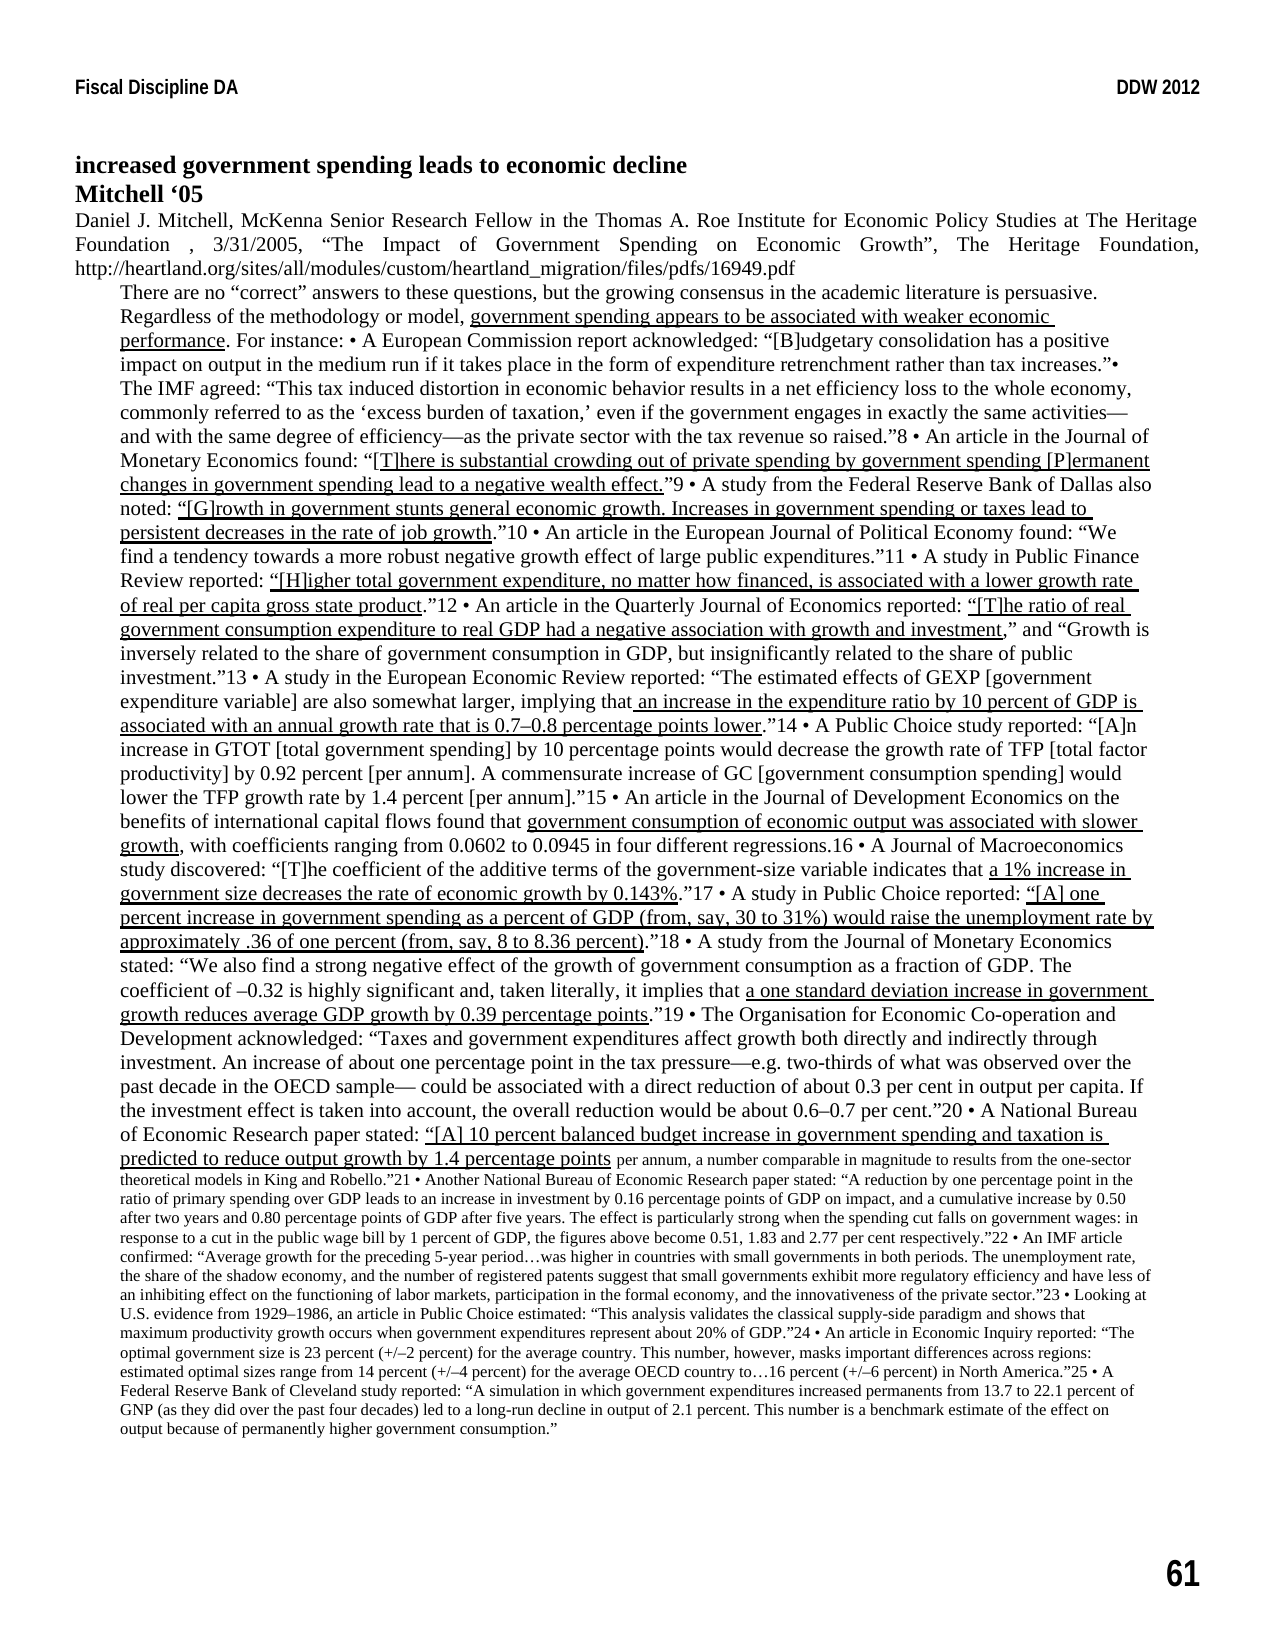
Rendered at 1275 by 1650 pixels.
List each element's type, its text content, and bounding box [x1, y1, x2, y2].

text Daniel J. Mitchell, McKenna Senior Research Fellow in the Thomas A. Roe Institute for Economic Policy Studies at The Heritage Foundation , 3/31/2005, “The Impact of Government Spending on Economic Growth”, The Heritage Foundation, http://heartland.org/sites/all/modules/custom/heartland_migration/files/pdfs/16949.pdf [75, 207, 1200, 280]
text There are no “correct” answers to these questions, but the growing consensus in the academic literature is persuasive. Regardless of the methodology or model, government spending appears to be associated with weaker economic performance. For instance: • A European Commission report acknowledged: “[B]udgetary consolidation has a positive impact on output in the medium run if it takes place in the form of expenditure retrenchment rather than tax increases.”• The IMF agreed: “This tax induced distortion in economic behavior results in a net efficiency loss to the whole economy, commonly referred to as the ‘excess burden of taxation,’ even if the government engages in exactly the same activities—and with the same degree of efficiency—as the private sector with the tax revenue so raised.”8 • An article in the Journal of Monetary Economics found: “[T]here is substantial crowding out of private spending by government spending [P]ermanent changes in government spending lead to a negative wealth effect.”9 • A study from the Federal Reserve Bank of Dallas also noted: “[G]rowth in government stunts general economic growth. Increases in government spending or taxes lead to persistent decreases in the rate of job growth.”10 • An article in the European Journal of Political Economy found: “We find a tendency towards a more robust negative growth effect of large public expenditures.”11 • A study in Public Finance Review reported: “[H]igher total government expenditure, no matter how financed, is associated with a lower growth rate of real per capita gross state product.”12 • An article in the Quarterly Journal of Economics reported: “[T]he ratio of real government consumption expenditure to real GDP had a negative association with growth and investment,” and “Growth is inversely related to the share of government consumption in GDP, but insignificantly related to the share of public investment.”13 • A study in the European Economic Review reported: “The estimated effects of GEXP [government expenditure variable] are also somewhat larger, implying that an increase in the expenditure ratio by 10 percent of GDP is associated with an annual growth rate that is 0.7–0.8 percentage points lower.”14 • A Public Choice study reported: “[A]n increase in GTOT [total government spending] by 10 percentage points would decrease the growth rate of TFP [total factor productivity] by 0.92 percent [per annum]. A commensurate increase of GC [government consumption spending] would lower the TFP growth rate by 1.4 percent [per annum].”15 • An article in the Journal of Development Economics on the benefits of international capital flows found that government consumption of economic output was associated with slower growth, with coefficients ranging from 0.0602 to 0.0945 in four different regressions.16 • A Journal of Macroeconomics study discovered: “[T]he coefficient of the additive terms of the government-size variable indicates that a 1% increase in government size decreases the rate of economic growth by 0.143%.”17 • A study in Public Choice reported: “[A] one percent increase in government spending as a percent of GDP (from, say, 30 to 31%) would raise the unemployment rate by approximately .36 of one percent (from, say, 8 to 8.36 percent).”18 • A study from the Journal of Monetary Economics stated: “We also find a strong negative effect of the growth of government consumption as a fraction of GDP. The coefficient of –0.32 is highly significant and, taken literally, it implies that a one standard deviation increase in government growth reduces average GDP growth by 0.39 percentage points.”19 • The Organisation for Economic Co-operation and Development acknowledged: “Taxes and government expenditures affect growth both directly and indirectly through investment. An increase of about one percentage point in the tax pressure—e.g. two-thirds of what was observed over the past decade in the OECD sample— could be associated with a direct reduction of about 0.3 per cent in output per capita. If the investment effect is taken into account, the overall reduction would be about 0.6–0.7 per cent.”20 • A National Bureau of Economic Research paper stated: “[A] 10 percent balanced budget increase in government spending and taxation is predicted to reduce output growth by 1.4 percentage points per annum, a number comparable in magnitude to results from the one-sector theoretical models in King and Robello.”21 • Another National Bureau of Economic Research paper stated: “A reduction by one percentage point in the ratio of primary spending over GDP leads to an increase in investment by 0.16 percentage points of GDP on impact, and a cumulative increase by 0.50 after two years and 0.80 percentage points of GDP after five years. The effect is particularly strong when the spending cut falls on government wages: in response to a cut in the public wage bill by 1 percent of GDP, the figures above become 0.51, 1.83 and 2.77 per cent respectively.”22 • An IMF article confirmed: “Average growth for the preceding 5-year period…was higher in countries with small governments in both periods. The unemployment rate, the share of the shadow economy, and the number of registered patents suggest that small governments exhibit more regulatory efficiency and have less of an inhibiting effect on the functioning of labor markets, participation in the formal economy, and the innovativeness of the private sector.”23 • Looking at U.S. evidence from 1929–1986, an article in Public Choice estimated: “This analysis validates the classical supply-side paradigm and shows that maximum productivity growth occurs when government expenditures represent about 20% of GDP.”24 • An article in Economic Inquiry reported: “The optimal government size is 23 percent (+/–2 percent) for the average country. This number, however, masks important differences across regions: estimated optimal sizes range from 14 percent (+/–4 percent) for the average OECD country to…16 percent (+/–6 percent) in North America.”25 • A Federal Reserve Bank of Cleveland study reported: “A simulation in which government expenditures increased permanents from 13.7 to 22.1 percent of GNP (as they did over the past four decades) led to a long-run decline in output of 2.1 percent. This number is a benchmark estimate of the effect on output because of permanently higher government consumption.” [120, 280, 1155, 1438]
text increased government spending leads to economic decline [75, 150, 1200, 179]
text Mitchell ‘05 [75, 179, 1200, 207]
